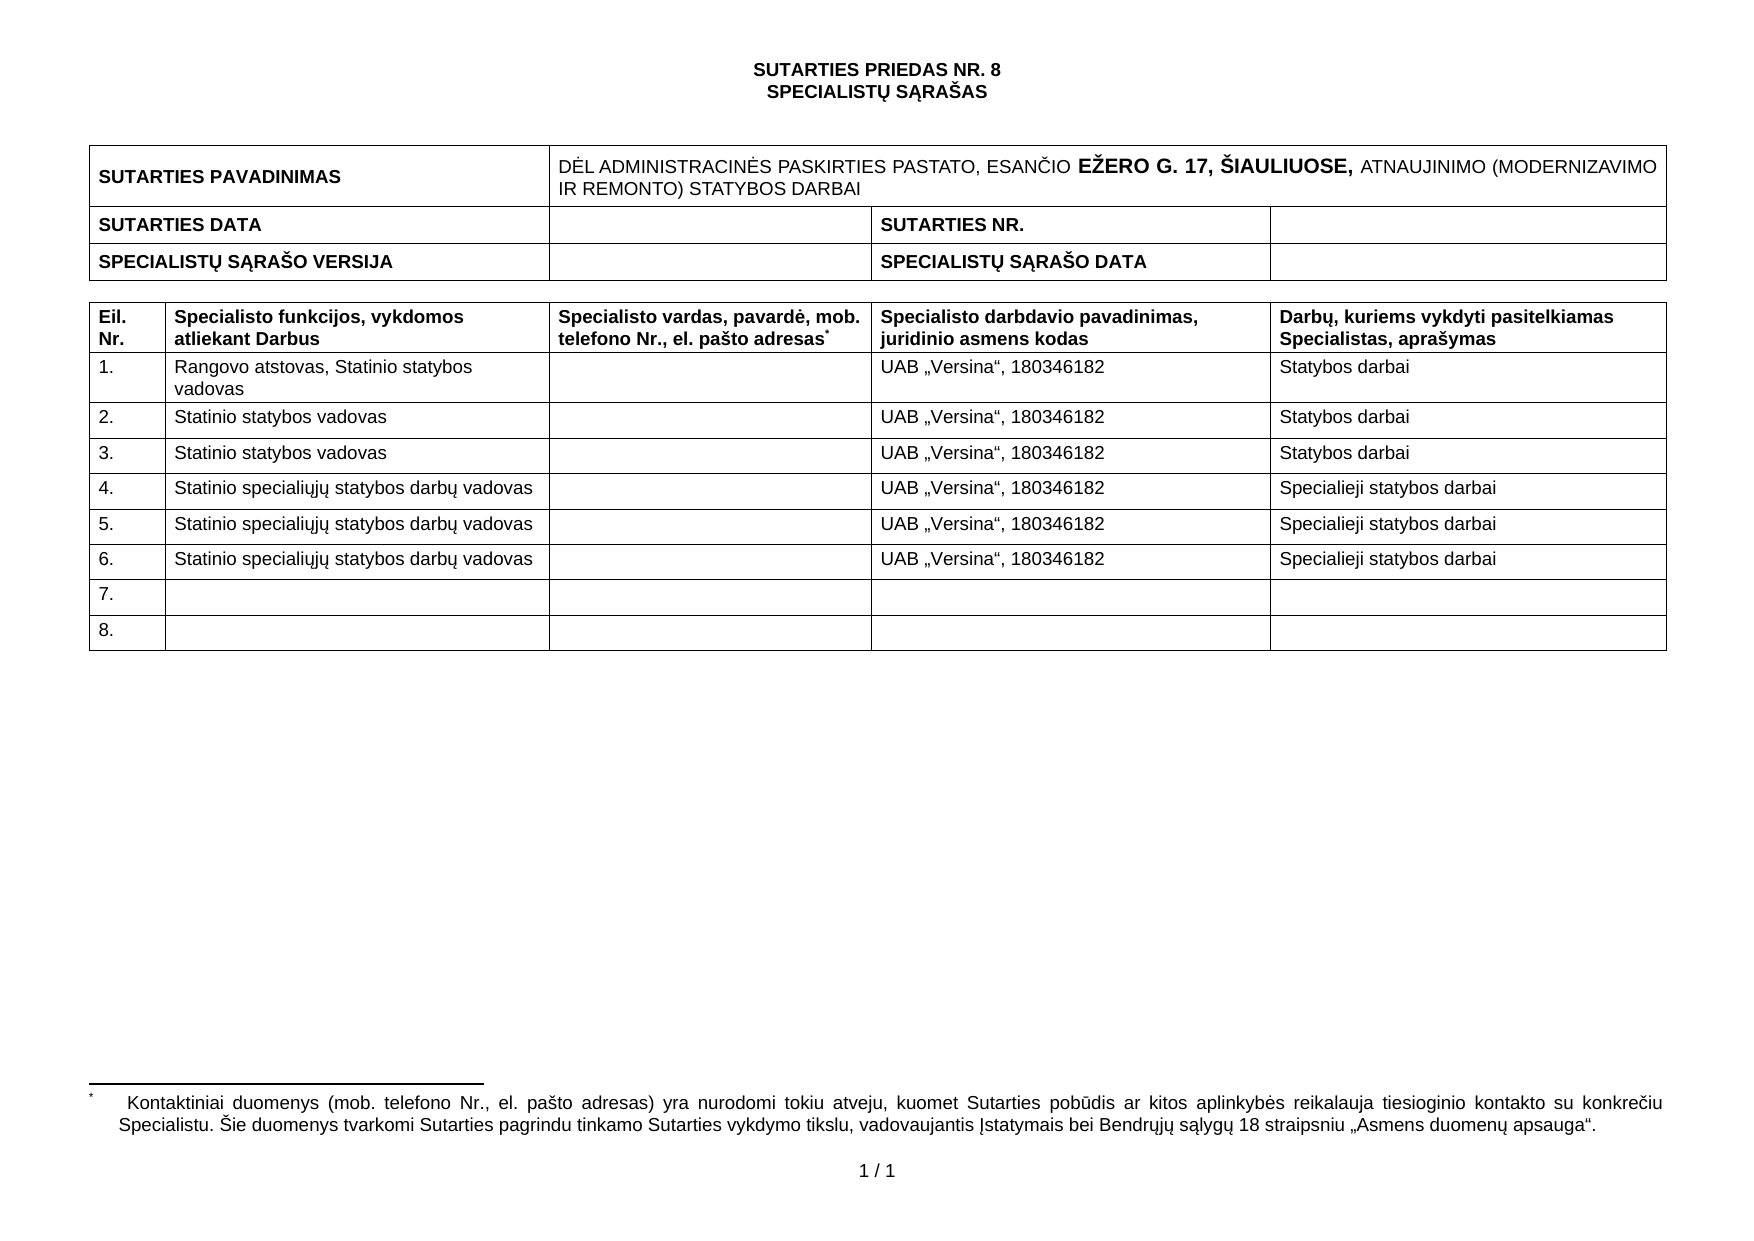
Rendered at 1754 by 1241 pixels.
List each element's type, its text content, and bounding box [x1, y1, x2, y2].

table_cell [90, 510, 165, 544]
table_cell Specialieji statybos darbai [1271, 510, 1666, 544]
table_header Specialisto darbdavio pavadinimas, juridinio asmens kodas [872, 303, 1270, 352]
text SUTARTIES PRIEDAS NR. 8 [89, 59, 1665, 81]
table_cell [550, 403, 871, 438]
table_cell [1271, 616, 1666, 650]
table_cell Statybos darbai [1271, 353, 1666, 402]
table_cell [872, 616, 1270, 650]
table_cell [166, 616, 549, 650]
table_cell [872, 580, 1270, 615]
table_cell UAB „Versina“, 180346182 [872, 403, 1270, 438]
table_cell [1271, 207, 1666, 243]
table_header Specialisto vardas, pavardė, mob. telefono Nr., el. pašto adresas [550, 303, 871, 352]
table_cell [550, 244, 871, 279]
table_cell Statinio specialiųjų statybos darbų vadovas [166, 474, 549, 508]
table_header Specialisto funkcijos, vykdomos atliekant Darbus [166, 303, 549, 352]
table_cell [550, 353, 871, 402]
text SPECIALISTŲ SĄRAŠAS [89, 81, 1665, 102]
table_cell UAB „Versina“, 180346182 [872, 439, 1270, 473]
table_cell [550, 474, 871, 508]
table_cell Statinio specialiųjų statybos darbų vadovas [166, 545, 549, 579]
table_cell [90, 403, 165, 438]
table_cell Specialieji statybos darbai [1271, 474, 1666, 508]
table_cell [90, 580, 165, 615]
table_header Darbų, kuriems vykdyti pasitelkiamas Specialistas, aprašymas [1271, 303, 1666, 352]
table_cell [90, 353, 165, 402]
table_cell UAB „Versina“, 180346182 [872, 545, 1270, 579]
table_cell UAB „Versina“, 180346182 [872, 353, 1270, 402]
table_cell Statinio specialiųjų statybos darbų vadovas [166, 510, 549, 544]
table_cell [550, 207, 871, 243]
table_cell SPECIALISTŲ SĄRAŠO DATA [872, 244, 1270, 279]
table_cell Statybos darbai [1271, 439, 1666, 473]
table_cell [90, 616, 165, 650]
table_cell Statinio statybos vadovas [166, 403, 549, 438]
table_cell [166, 580, 549, 615]
table_cell Specialieji statybos darbai [1271, 545, 1666, 579]
table_cell SPECIALISTŲ SĄRAŠO VERSIJA [90, 244, 549, 279]
table_cell [550, 580, 871, 615]
table_header Eil. Nr. [90, 303, 165, 352]
table_cell [1271, 244, 1666, 279]
table_cell SUTARTIES DATA [90, 207, 549, 243]
table_cell [550, 510, 871, 544]
table_cell UAB „Versina“, 180346182 [872, 510, 1270, 544]
table_cell [550, 545, 871, 579]
table_cell UAB „Versina“, 180346182 [872, 474, 1270, 508]
table_header SUTARTIES PAVADINIMAS [90, 146, 549, 206]
table_cell Rangovo atstovas, Statinio statybos vadovas [166, 353, 549, 402]
table_cell Statybos darbai [1271, 403, 1666, 438]
table_cell [550, 616, 871, 650]
table_cell SUTARTIES NR. [872, 207, 1270, 243]
table_cell [90, 474, 165, 508]
table_cell [550, 439, 871, 473]
table_cell [90, 545, 165, 579]
table_header DĖL ADMINISTRACINĖS PASKIRTIES PASTATO, ESANČIO EŽERO G. 17, ŠIAULIUOSE, ATNAUJINIMO (MODERNIZAVIMO IR REMONTO) STATYBOS DARBAI [550, 146, 1666, 206]
table_cell [90, 439, 165, 473]
table_cell [1271, 580, 1666, 615]
table_cell Statinio statybos vadovas [166, 439, 549, 473]
